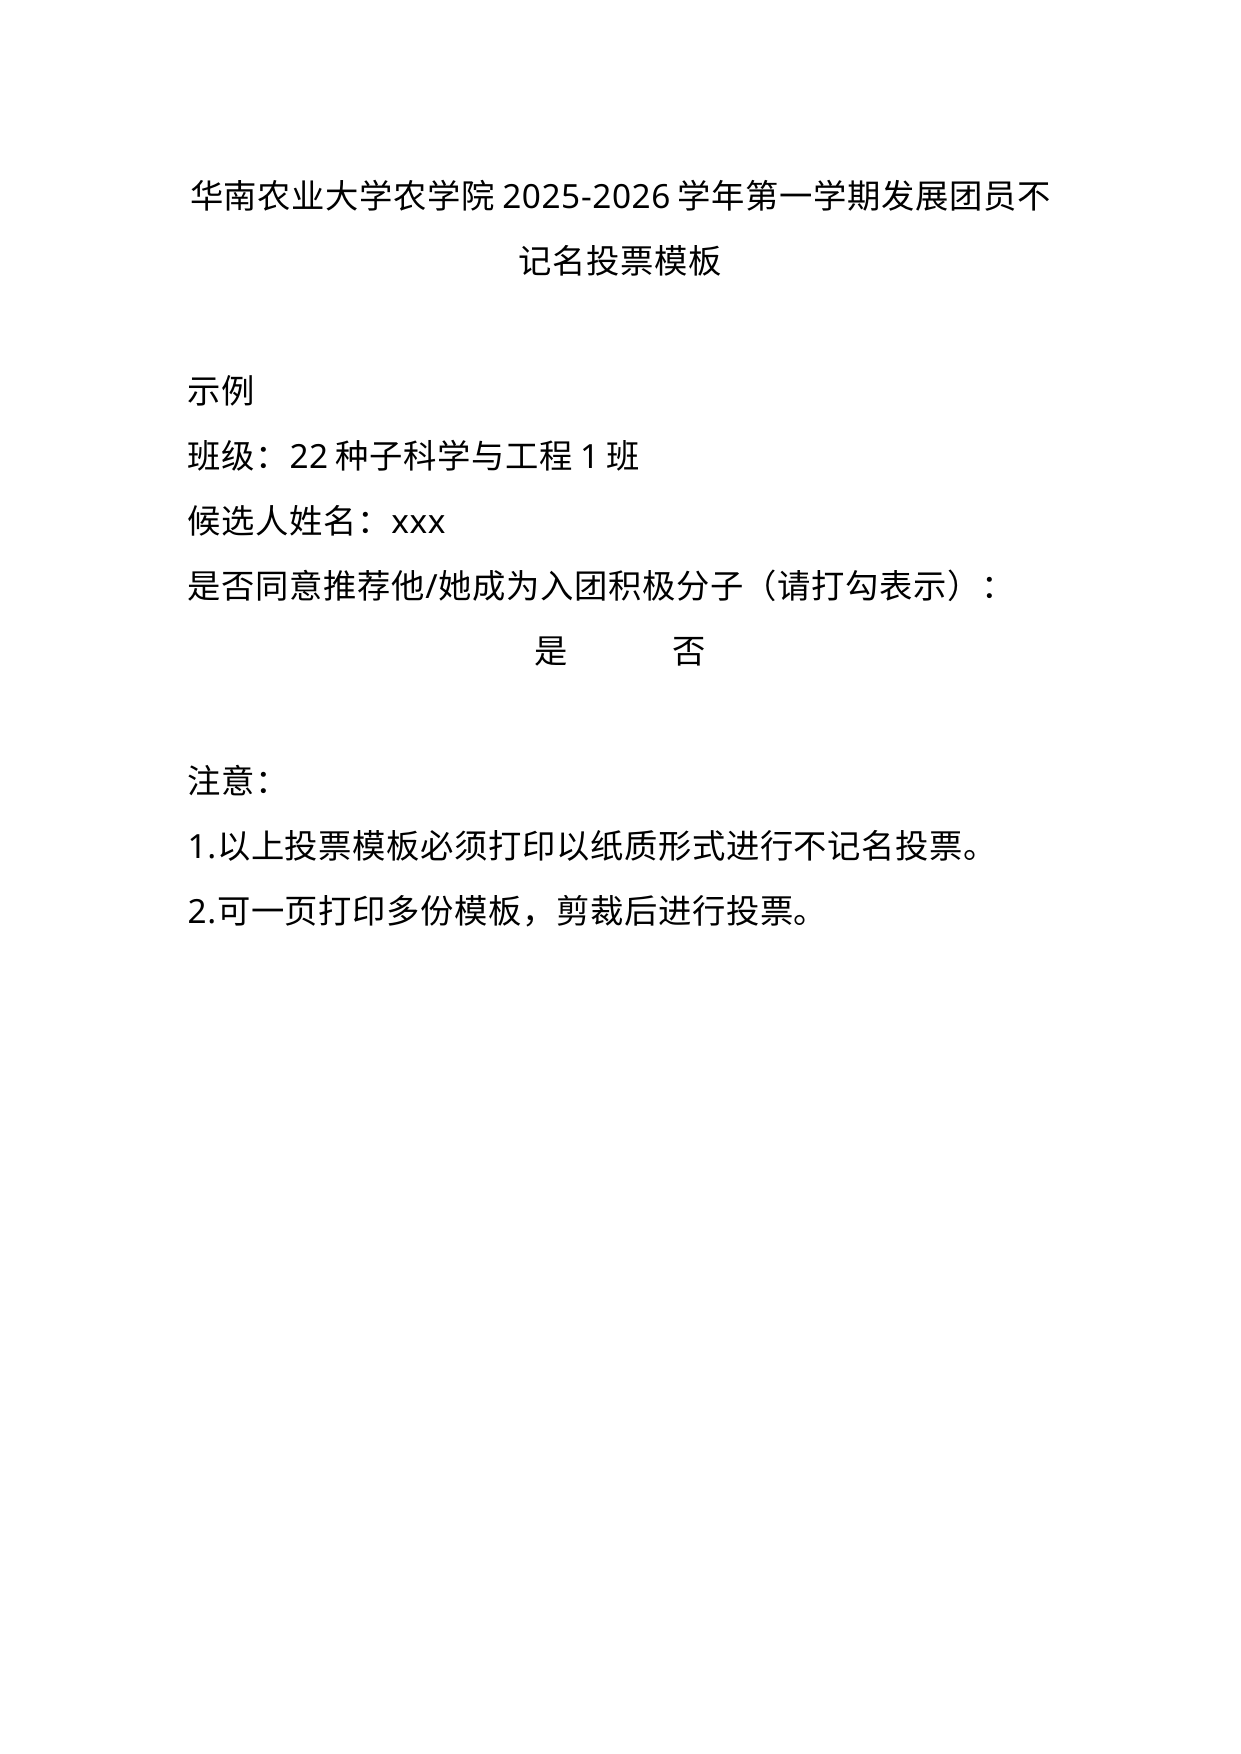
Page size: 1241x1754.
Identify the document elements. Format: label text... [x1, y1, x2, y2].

text 1.以上投票模板必须打印以纸质形式进行不记名投票。 [187, 812, 1053, 877]
text 是 否 [187, 617, 1053, 682]
text 候选人姓名：xxx [187, 487, 1053, 552]
text 班级：22种子科学与工程1班 [187, 422, 1053, 487]
text 是否同意推荐他/她成为入团积极分子（请打勾表示）： [187, 552, 1053, 617]
text 华南农业大学农学院2025-2026学年第一学期发展团员不记名投票模板 [187, 162, 1053, 292]
text 注意： [187, 747, 1053, 812]
text 2.可一页打印多份模板，剪裁后进行投票。 [187, 877, 1053, 942]
text 示例 [187, 357, 1053, 422]
